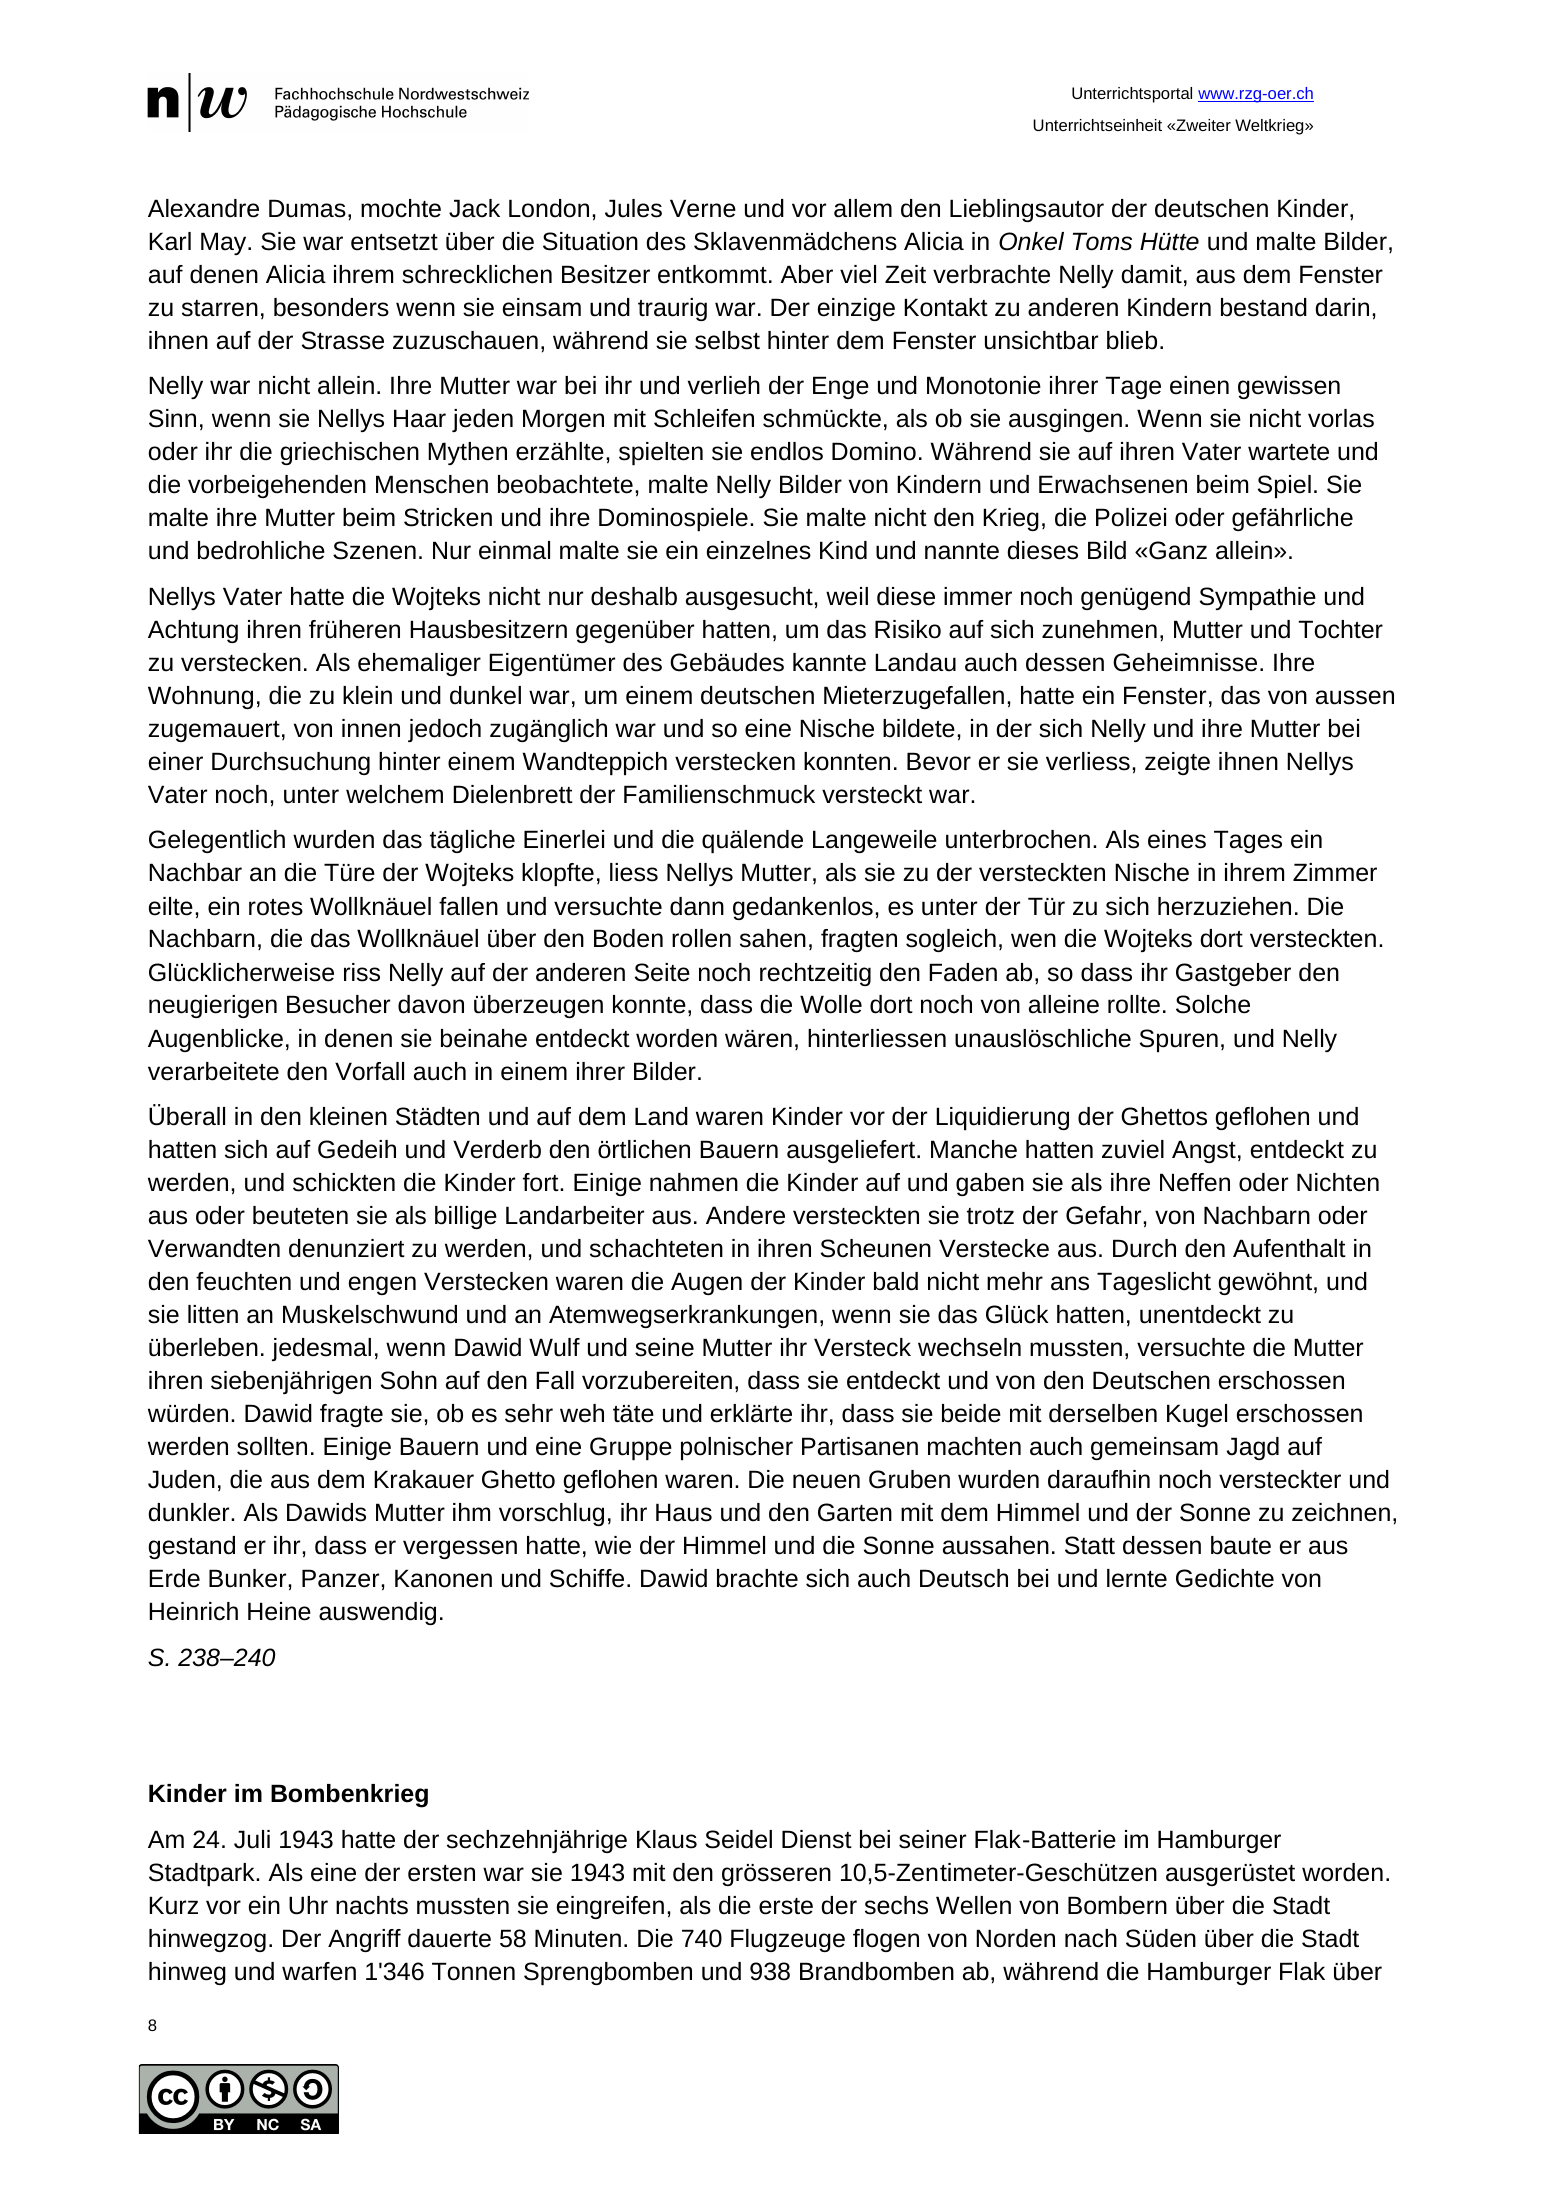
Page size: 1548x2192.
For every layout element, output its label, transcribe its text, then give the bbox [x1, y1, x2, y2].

picture [147, 73, 529, 132]
text Überall in den kleinen Städten und auf dem Land waren Kinder vor der Liquidierung der Ghettos geflohen und hatten sich auf Gedeih und Verderb den örtlichen Bauern ausgeliefert. Manche hatten zuviel Angst, entdeckt zu werden, und schickten die Kinder fort. Einige nahmen die Kinder auf und gaben sie als ihre Neffen oder Nichten aus oder beuteten sie als billige Landarbeiter aus. Andere versteckten sie trotz der Gefahr, von Nachbarn oder Verwandten denunziert zu werden, und schachteten in ihren Scheunen Verstecke aus. Durch den Aufenthalt in den feuchten und engen Verstecken waren die Augen der Kinder bald nicht mehr ans Tageslicht gewöhnt, und sie litten an Muskelschwund und an Atemwegserkrankungen, wenn sie das Glück hatten, unentdeckt zu überleben. jedesmal, wenn Dawid Wulf und seine Mutter ihr Versteck wechseln mussten, versuchte die Mutter ihren siebenjährigen Sohn auf den Fall vorzubereiten, dass sie entdeckt und von den Deutschen erschossen würden. Dawid fragte sie, ob es sehr weh täte und erklärte ihr, dass sie beide mit derselben Kugel erschossen werden sollten. Einige Bauern und eine Gruppe polnischer Partisanen machten auch gemeinsam Jagd auf Juden, die aus dem Krakauer Ghetto geflohen waren. Die neuen Gruben wurden daraufhin noch versteckter und dunkler. Als Dawids Mutter ihm vorschlug, ihr Haus und den Garten mit dem Himmel und der Sonne zu zeichnen, gestand er ihr, dass er vergessen hatte, wie der Himmel und die Sonne aussahen. Statt dessen baute er aus Erde Bunker, Panzer, Kanonen und Schiffe. Dawid brachte sich auch Deutsch bei und lernte Gedichte von Heinrich Heine auswendig. [148, 1102, 1400, 1626]
text Kinder im Bombenkrieg [148, 1779, 1400, 1808]
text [148, 1825, 1400, 1986]
text Nellys Vater hatte die Wojteks nicht nur deshalb ausgesucht, weil diese immer noch genügend Sympathie und Achtung ihren früheren Hausbesitzern gegenüber hatten, um das Risiko auf sich zunehmen, Mutter und Tochter zu verstecken. Als ehemaliger Eigentümer des Gebäudes kannte Landau auch dessen Geheimnisse. Ihre Wohnung, die zu klein und dunkel war, um einem deutschen Mieterzugefallen, hatte ein Fenster, das von aussen zugemauert, von innen jedoch zugänglich war und so eine Nische bildete, in der sich Nelly und ihre Mutter bei einer Durchsuchung hinter einem Wandteppich verstecken konnten. Bevor er sie verliess, zeigte ihnen Nellys Vater noch, unter welchem Dielenbrett der Familienschmuck versteckt war. [148, 582, 1400, 809]
text S. 238–240 [148, 1643, 1400, 1672]
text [148, 193, 1400, 354]
text Nelly war nicht allein. Ihre Mutter war bei ihr und verlieh der Enge und Monotonie ihrer Tage einen gewissen Sinn, wenn sie Nellys Haar jeden Morgen mit Schleifen schmückte, als ob sie ausgingen. Wenn sie nicht vorlas oder ihr die griechischen Mythen erzählte, spielten sie endlos Domino. Während sie auf ihren Vater wartete und die vorbeigehenden Menschen beobachtete, malte Nelly Bilder von Kindern und Erwachsenen beim Spiel. Sie malte ihre Mutter beim Stricken und ihre Dominospiele. Sie malte nicht den Krieg, die Polizei oder gefährliche und bedrohliche Szenen. Nur einmal malte sie ein einzelnes Kind und nannte dieses Bild «Ganz allein». [148, 371, 1400, 565]
text Gelegentlich wurden das tägliche Einerlei und die quälende Langeweile unterbrochen. Als eines Tages ein Nachbar an die Türe der Wojteks klopfte, liess Nellys Mutter, als sie zu der versteckten Nische in ihrem Zimmer eilte, ein rotes Wollknäuel fallen und versuchte dann gedankenlos, es unter der Tür zu sich herzuziehen. Die Nachbarn, die das Wollknäuel über den Boden rollen sahen, fragten sogleich, wen die Wojteks dort versteckten. Glücklicherweise riss Nelly auf der anderen Seite noch rechtzeitig den Faden ab, so dass ihr Gastgeber den neugierigen Besucher davon überzeugen konnte, dass die Wolle dort noch von alleine rollte. Solche Augenblicke, in denen sie beinahe entdeckt worden wären, hinterliessen unauslöschliche Spuren, und Nelly verarbeitete den Vorfall auch in einem ihrer Bilder. [148, 825, 1400, 1085]
picture [138, 2064, 339, 2134]
